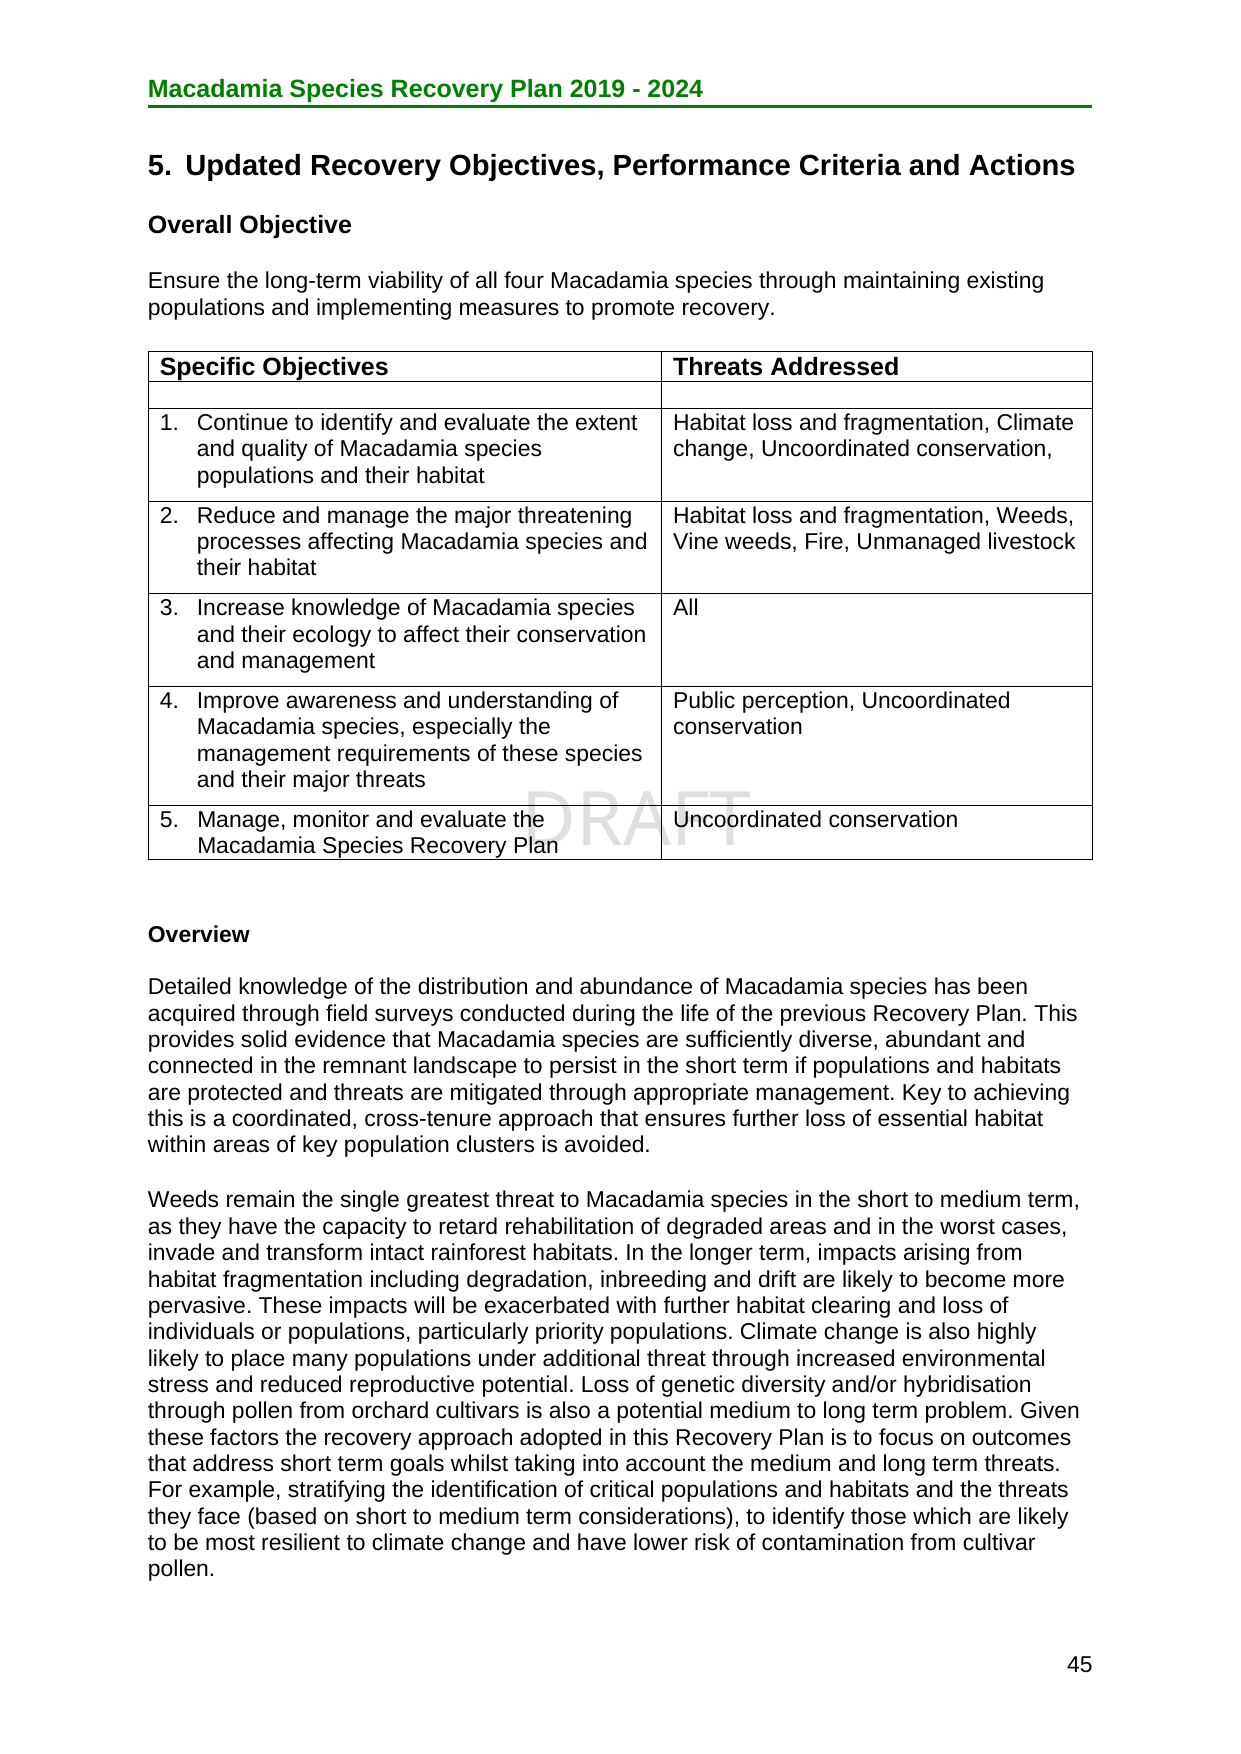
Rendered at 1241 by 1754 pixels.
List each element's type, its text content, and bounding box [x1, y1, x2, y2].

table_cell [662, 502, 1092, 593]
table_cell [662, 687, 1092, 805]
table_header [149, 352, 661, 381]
text Ensure the long-term viability of all four Macadamia species through maintaining existing populations and implementing measures to promote recovery. [148, 267, 1092, 320]
text Detailed knowledge of the distribution and abundance of Macadamia species has been acquired through field surveys conducted during the life of the previous Recovery Plan. This provides solid evidence that Macadamia species are sufficiently diverse, abundant and connected in the remnant landscape to persist in the short term if populations and habitats are protected and threats are mitigated through appropriate management. Key to achieving this is a coordinated, cross-tenure approach that ensures further loss of essential habitat within areas of key population clusters is avoided. [148, 973, 1092, 1158]
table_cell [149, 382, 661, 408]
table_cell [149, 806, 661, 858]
subtitle Updated Recovery Objectives, Performance Criteria and Actions [148, 148, 1092, 181]
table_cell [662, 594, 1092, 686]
subtitle Overview [148, 921, 1092, 947]
subtitle Overall Objective [148, 210, 1092, 239]
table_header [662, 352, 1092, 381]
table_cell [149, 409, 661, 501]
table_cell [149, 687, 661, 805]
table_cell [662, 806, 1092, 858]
text Weeds remain the single greatest threat to Macadamia species in the short to medium term, as they have the capacity to retard rehabilitation of degraded areas and in the worst cases, invade and transform intact rainforest habitats. In the longer term, impacts arising from habitat fragmentation including degradation, inbreeding and drift are likely to become more pervasive. These impacts will be exacerbated with further habitat clearing and loss of individuals or populations, particularly priority populations. Climate change is also highly likely to place many populations under additional threat through increased environmental stress and reduced reproductive potential. Loss of genetic diversity and/or hybridisation through pollen from orchard cultivars is also a potential medium to long term problem. Given these factors the recovery approach adopted in this Recovery Plan is to focus on outcomes that address short term goals whilst taking into account the medium and long term threats. For example, stratifying the identification of critical populations and habitats and the threats they face (based on short to medium term considerations), to identify those which are likely to be most resilient to climate change and have lower risk of contamination from cultivar pollen. [148, 1186, 1092, 1582]
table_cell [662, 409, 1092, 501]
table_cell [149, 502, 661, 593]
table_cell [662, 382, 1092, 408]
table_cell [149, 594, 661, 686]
